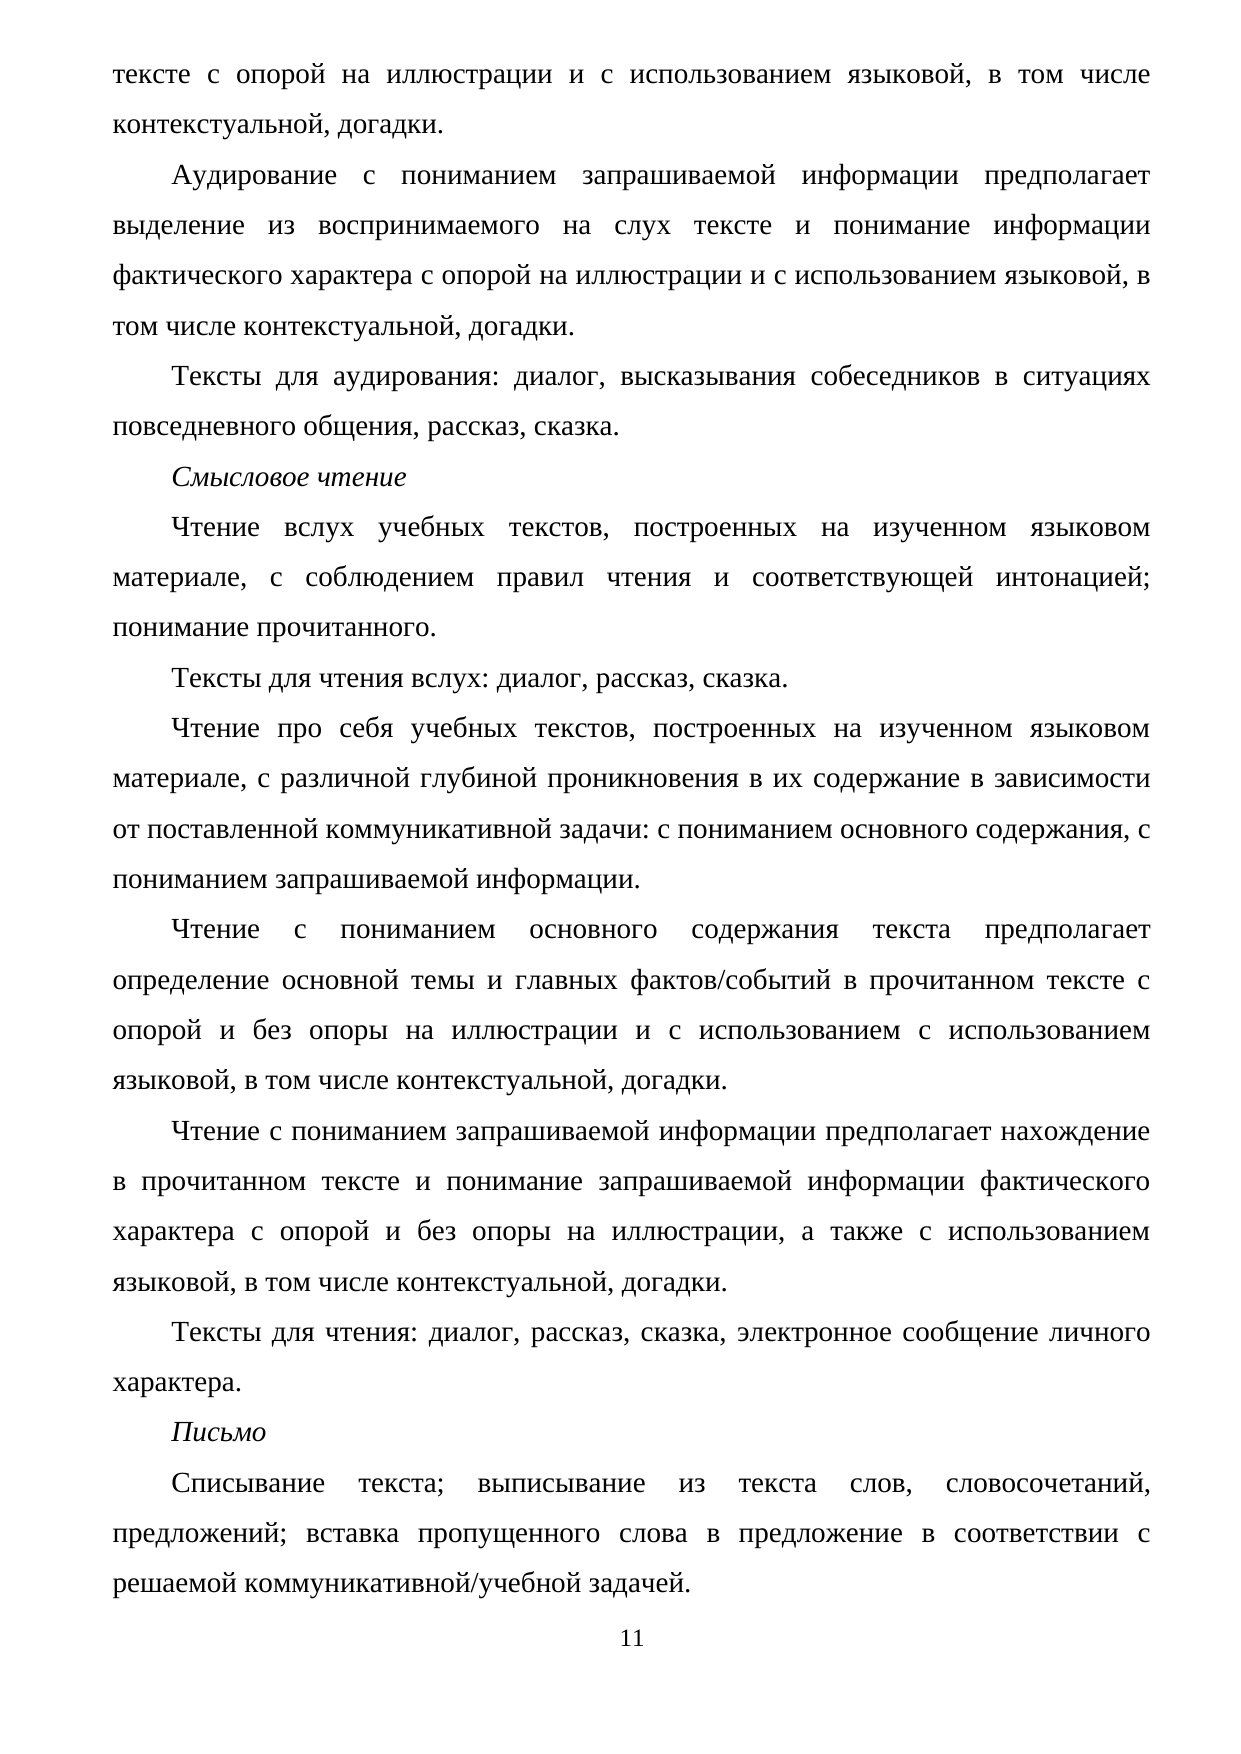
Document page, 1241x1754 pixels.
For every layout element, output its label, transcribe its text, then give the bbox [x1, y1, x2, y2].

text Смысловое чтение [112, 459, 1152, 492]
text Чтение про себя учебных текстов, построенных на изученном языковом материале, с различной глубиной проникновения в их содержание в зависимости от поставленной коммуникативной задачи: с пониманием основного содержания, с пониманием запрашиваемой информации. [112, 710, 1152, 895]
text Аудирование с пониманием запрашиваемой информации предполагает выделение из воспринимаемого на слух тексте и понимание информации фактического характера с опорой на иллюстрации и с использованием языковой, в том числе контекстуальной, догадки. [112, 157, 1152, 341]
text Чтение с пониманием запрашиваемой информации предполагает нахождение в прочитанном тексте и понимание запрашиваемой информации фактического характера с опорой и без опоры на иллюстрации, а также с использованием языковой, в том числе контекстуальной, догадки. [112, 1113, 1152, 1297]
text Чтение с пониманием основного содержания текста предполагает определение основной темы и главных фактов/событий в прочитанном тексте с опорой и без опоры на иллюстрации и с использованием с использованием языковой, в том числе контекстуальной, догадки. [112, 911, 1152, 1096]
text Чтение вслух учебных текстов, построенных на изученном языковом материале, с соблюдением правил чтения и соответствующей интонацией; понимание прочитанного. [112, 509, 1152, 643]
text Тексты для чтения: диалог, рассказ, сказка, электронное сообщение личного характера. [112, 1314, 1152, 1398]
text Тексты для чтения вслух: диалог, рассказ, сказка. [112, 660, 1152, 693]
text Письмо [112, 1414, 1152, 1448]
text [112, 56, 1152, 140]
text Тексты для аудирования: диалог, высказывания собеседников в ситуациях повседневного общения, рассказ, сказка. [112, 358, 1152, 442]
text Списывание текста; выписывание из текста слов, словосочетаний, предложений; вставка пропущенного слова в предложение в соответствии с решаемой коммуникативной/учебной задачей. [112, 1465, 1152, 1599]
